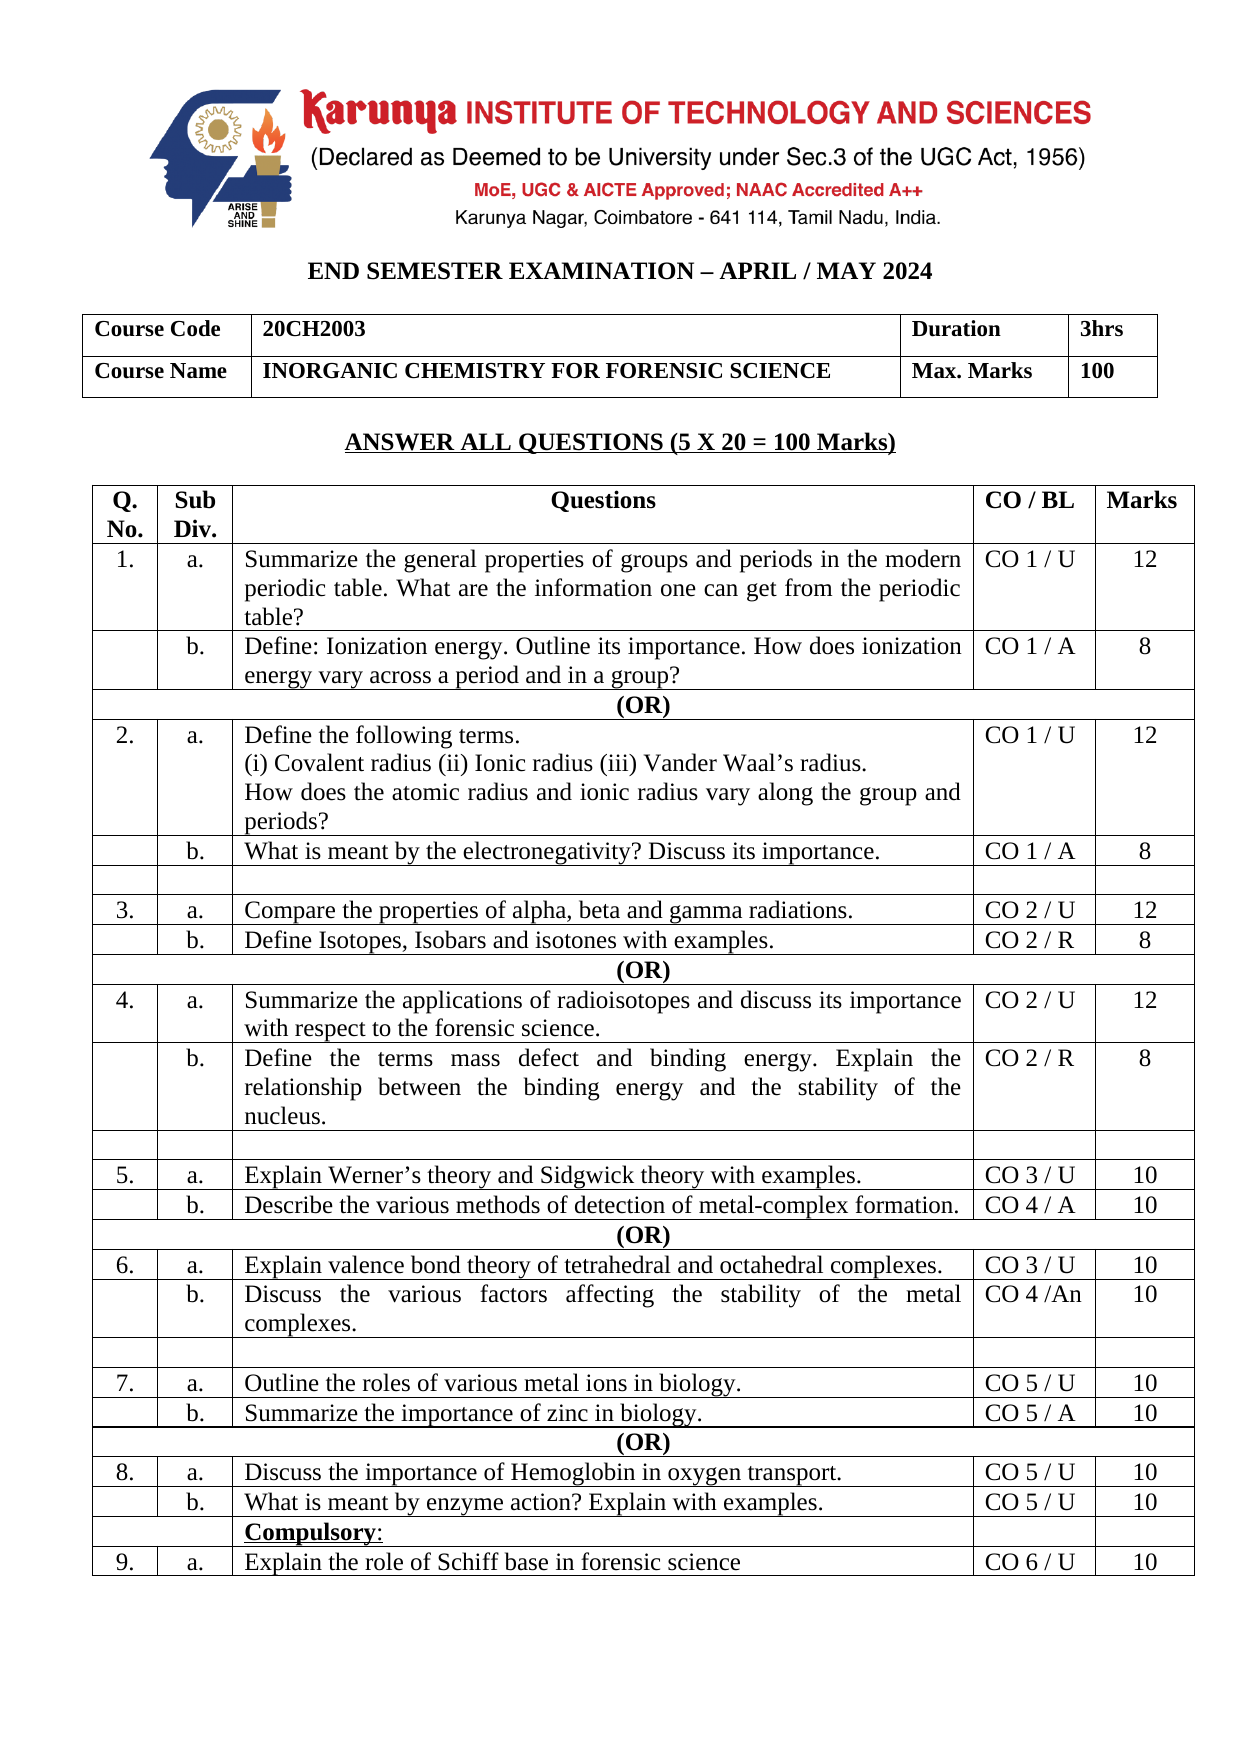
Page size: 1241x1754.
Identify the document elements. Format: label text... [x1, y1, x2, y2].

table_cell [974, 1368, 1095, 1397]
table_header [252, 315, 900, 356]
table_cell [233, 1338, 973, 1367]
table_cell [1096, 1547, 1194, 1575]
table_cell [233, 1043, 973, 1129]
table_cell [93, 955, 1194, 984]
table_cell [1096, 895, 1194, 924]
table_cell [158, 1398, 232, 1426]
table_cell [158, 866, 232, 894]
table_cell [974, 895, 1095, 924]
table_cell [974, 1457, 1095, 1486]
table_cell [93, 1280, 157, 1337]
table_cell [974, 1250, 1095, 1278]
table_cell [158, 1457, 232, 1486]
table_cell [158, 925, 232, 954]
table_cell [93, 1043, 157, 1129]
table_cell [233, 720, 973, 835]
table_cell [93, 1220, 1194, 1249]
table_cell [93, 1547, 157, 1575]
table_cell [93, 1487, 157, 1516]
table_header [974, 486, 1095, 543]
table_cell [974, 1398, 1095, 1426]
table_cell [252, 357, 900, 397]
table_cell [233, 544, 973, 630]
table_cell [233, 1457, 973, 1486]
picture [149, 89, 1091, 228]
text ANSWER ALL QUESTIONS (5 X 20 = 100 Marks) [90, 427, 1150, 456]
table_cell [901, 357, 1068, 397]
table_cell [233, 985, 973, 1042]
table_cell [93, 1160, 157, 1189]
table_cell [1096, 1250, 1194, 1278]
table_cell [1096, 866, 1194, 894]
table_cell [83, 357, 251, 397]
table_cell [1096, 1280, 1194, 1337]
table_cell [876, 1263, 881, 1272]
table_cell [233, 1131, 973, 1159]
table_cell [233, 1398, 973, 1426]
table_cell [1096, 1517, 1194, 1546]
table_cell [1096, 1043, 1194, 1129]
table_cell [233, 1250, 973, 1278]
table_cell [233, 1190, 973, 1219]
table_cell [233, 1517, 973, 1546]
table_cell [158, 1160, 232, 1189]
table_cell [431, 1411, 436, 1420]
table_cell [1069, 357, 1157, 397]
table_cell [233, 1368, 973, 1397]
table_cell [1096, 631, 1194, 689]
text END SEMESTER EXAMINATION – APRIL / MAY 2024 [90, 256, 1150, 285]
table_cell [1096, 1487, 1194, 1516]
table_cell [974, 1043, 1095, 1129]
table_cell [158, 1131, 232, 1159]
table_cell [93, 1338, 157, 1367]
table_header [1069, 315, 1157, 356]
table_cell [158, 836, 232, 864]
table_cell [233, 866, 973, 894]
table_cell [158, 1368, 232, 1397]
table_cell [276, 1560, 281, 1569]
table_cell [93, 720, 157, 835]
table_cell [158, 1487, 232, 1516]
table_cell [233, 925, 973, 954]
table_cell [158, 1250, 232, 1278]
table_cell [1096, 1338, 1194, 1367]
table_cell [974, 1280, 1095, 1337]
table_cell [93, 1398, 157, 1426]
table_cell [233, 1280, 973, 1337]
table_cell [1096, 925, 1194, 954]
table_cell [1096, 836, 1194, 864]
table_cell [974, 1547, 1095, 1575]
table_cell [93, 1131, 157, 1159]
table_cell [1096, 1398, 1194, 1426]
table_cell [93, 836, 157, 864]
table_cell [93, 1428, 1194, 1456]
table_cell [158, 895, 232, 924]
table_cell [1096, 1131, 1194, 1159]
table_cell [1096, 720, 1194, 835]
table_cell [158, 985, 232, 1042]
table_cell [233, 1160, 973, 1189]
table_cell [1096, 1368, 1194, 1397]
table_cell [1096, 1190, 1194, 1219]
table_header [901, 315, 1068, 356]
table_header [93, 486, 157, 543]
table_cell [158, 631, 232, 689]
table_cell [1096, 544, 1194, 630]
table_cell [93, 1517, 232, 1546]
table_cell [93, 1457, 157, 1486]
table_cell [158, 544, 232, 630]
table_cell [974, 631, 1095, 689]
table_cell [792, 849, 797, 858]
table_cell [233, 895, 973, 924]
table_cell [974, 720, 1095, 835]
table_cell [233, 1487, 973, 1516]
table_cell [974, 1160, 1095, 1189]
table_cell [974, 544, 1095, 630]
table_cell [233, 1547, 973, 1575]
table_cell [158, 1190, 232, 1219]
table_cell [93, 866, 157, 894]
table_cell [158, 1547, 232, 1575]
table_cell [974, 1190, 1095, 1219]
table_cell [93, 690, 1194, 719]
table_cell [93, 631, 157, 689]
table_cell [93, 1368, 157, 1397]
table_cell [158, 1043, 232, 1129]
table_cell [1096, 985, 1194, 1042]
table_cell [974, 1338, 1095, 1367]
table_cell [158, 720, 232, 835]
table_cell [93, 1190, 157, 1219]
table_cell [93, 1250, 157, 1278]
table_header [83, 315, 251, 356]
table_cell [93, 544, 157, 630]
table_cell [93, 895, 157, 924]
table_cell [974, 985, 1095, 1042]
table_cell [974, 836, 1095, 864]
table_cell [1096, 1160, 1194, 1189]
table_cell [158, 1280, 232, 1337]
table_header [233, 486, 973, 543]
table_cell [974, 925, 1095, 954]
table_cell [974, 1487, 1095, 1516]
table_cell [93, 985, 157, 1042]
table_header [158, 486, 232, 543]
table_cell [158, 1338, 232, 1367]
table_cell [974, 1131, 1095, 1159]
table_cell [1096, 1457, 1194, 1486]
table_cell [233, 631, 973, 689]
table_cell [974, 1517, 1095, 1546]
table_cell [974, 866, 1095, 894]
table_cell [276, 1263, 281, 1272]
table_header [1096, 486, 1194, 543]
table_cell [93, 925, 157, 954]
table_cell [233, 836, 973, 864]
